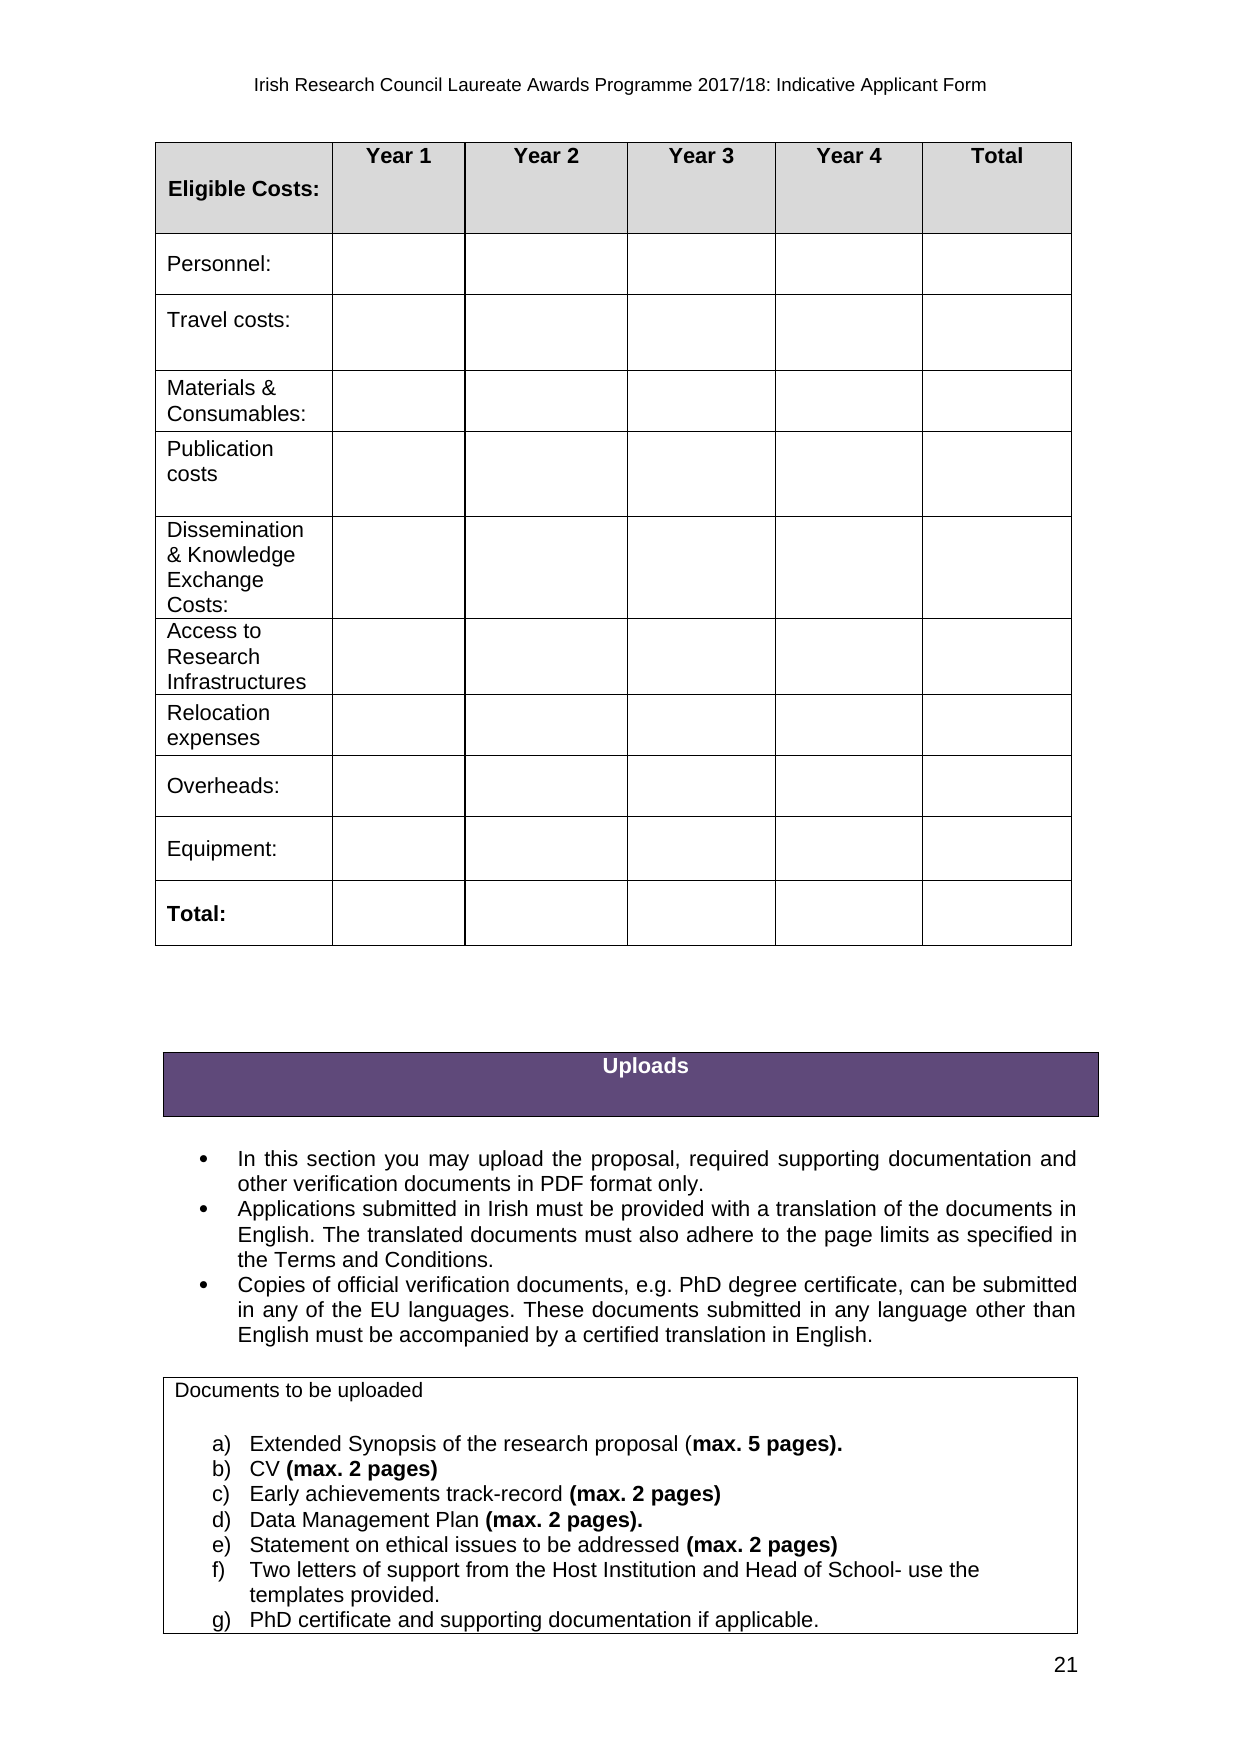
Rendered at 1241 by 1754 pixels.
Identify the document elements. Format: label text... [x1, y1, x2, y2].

table_cell [923, 881, 1071, 945]
table_cell [466, 881, 627, 945]
table_cell [466, 756, 627, 816]
table_cell [466, 517, 627, 617]
table_cell [923, 432, 1071, 516]
table_cell [628, 517, 775, 617]
table_cell Total: [156, 881, 332, 945]
table_cell [466, 295, 627, 369]
table_cell [776, 517, 922, 617]
table_cell [776, 371, 922, 431]
table_cell Equipment: [156, 817, 332, 880]
table_cell [776, 695, 922, 755]
table_cell [923, 756, 1071, 816]
table_cell Travel costs: [156, 295, 332, 369]
table_cell [628, 817, 775, 880]
table_header Total [923, 143, 1071, 233]
table_cell [923, 295, 1071, 369]
table_header Year 1 [333, 143, 464, 233]
table_cell [333, 432, 464, 516]
table_cell [333, 695, 464, 755]
table_cell [333, 817, 464, 880]
table_cell [466, 817, 627, 880]
table_cell [333, 295, 464, 369]
table_cell [466, 234, 627, 294]
table_cell [923, 817, 1071, 880]
table_cell Publication costs [156, 432, 332, 516]
table_cell Dissemination & Knowledge Exchange Costs: [156, 517, 332, 617]
table_cell Materials & Consumables: [156, 371, 332, 431]
table_cell [628, 432, 775, 516]
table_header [164, 1378, 1077, 1633]
table_cell [466, 619, 627, 694]
table_cell [923, 517, 1071, 617]
table_cell [333, 371, 464, 431]
table_cell Access to Research Infrastructures [156, 619, 332, 694]
table_header Eligible Costs: [156, 143, 332, 233]
table_cell [628, 371, 775, 431]
table_cell [776, 817, 922, 880]
table_cell Personnel: [156, 234, 332, 294]
table_cell [776, 881, 922, 945]
table_cell [628, 695, 775, 755]
list Copies of official verification documents, e.g. PhD degree certificate, can be submitted in any of the EU languages. These documents submitted in any language other than English must be accompanied by a certified translation in English. [200, 1272, 1078, 1348]
table_cell [923, 371, 1071, 431]
table_cell [628, 619, 775, 694]
list Applications submitted in Irish must be provided with a translation of the documents in English. The translated documents must also adhere to the page limits as specified in the Terms and Conditions. [200, 1196, 1078, 1272]
table_cell [628, 756, 775, 816]
table_cell [333, 517, 464, 617]
table_cell Overheads: [156, 756, 332, 816]
table_cell [776, 619, 922, 694]
table_cell [776, 234, 922, 294]
table_cell [923, 695, 1071, 755]
table_cell [923, 619, 1071, 694]
table_cell [776, 756, 922, 816]
table_header Year 4 [776, 143, 922, 233]
table_cell [923, 234, 1071, 294]
list In this section you may upload the proposal, required supporting documentation and other verification documents in PDF format only. [200, 1146, 1078, 1196]
table_header Uploads [164, 1053, 1098, 1116]
table_cell Relocation expenses [156, 695, 332, 755]
table_cell [628, 234, 775, 294]
table_cell [628, 295, 775, 369]
table_cell [628, 881, 775, 945]
table_cell [466, 432, 627, 516]
table_cell [333, 756, 464, 816]
table_cell [333, 881, 464, 945]
table_header Year 2 [466, 143, 627, 233]
table_cell [776, 432, 922, 516]
table_header Year 3 [628, 143, 775, 233]
table_cell [466, 695, 627, 755]
table_cell [466, 371, 627, 431]
table_cell [333, 619, 464, 694]
table_cell [333, 234, 464, 294]
table_cell [776, 295, 922, 369]
